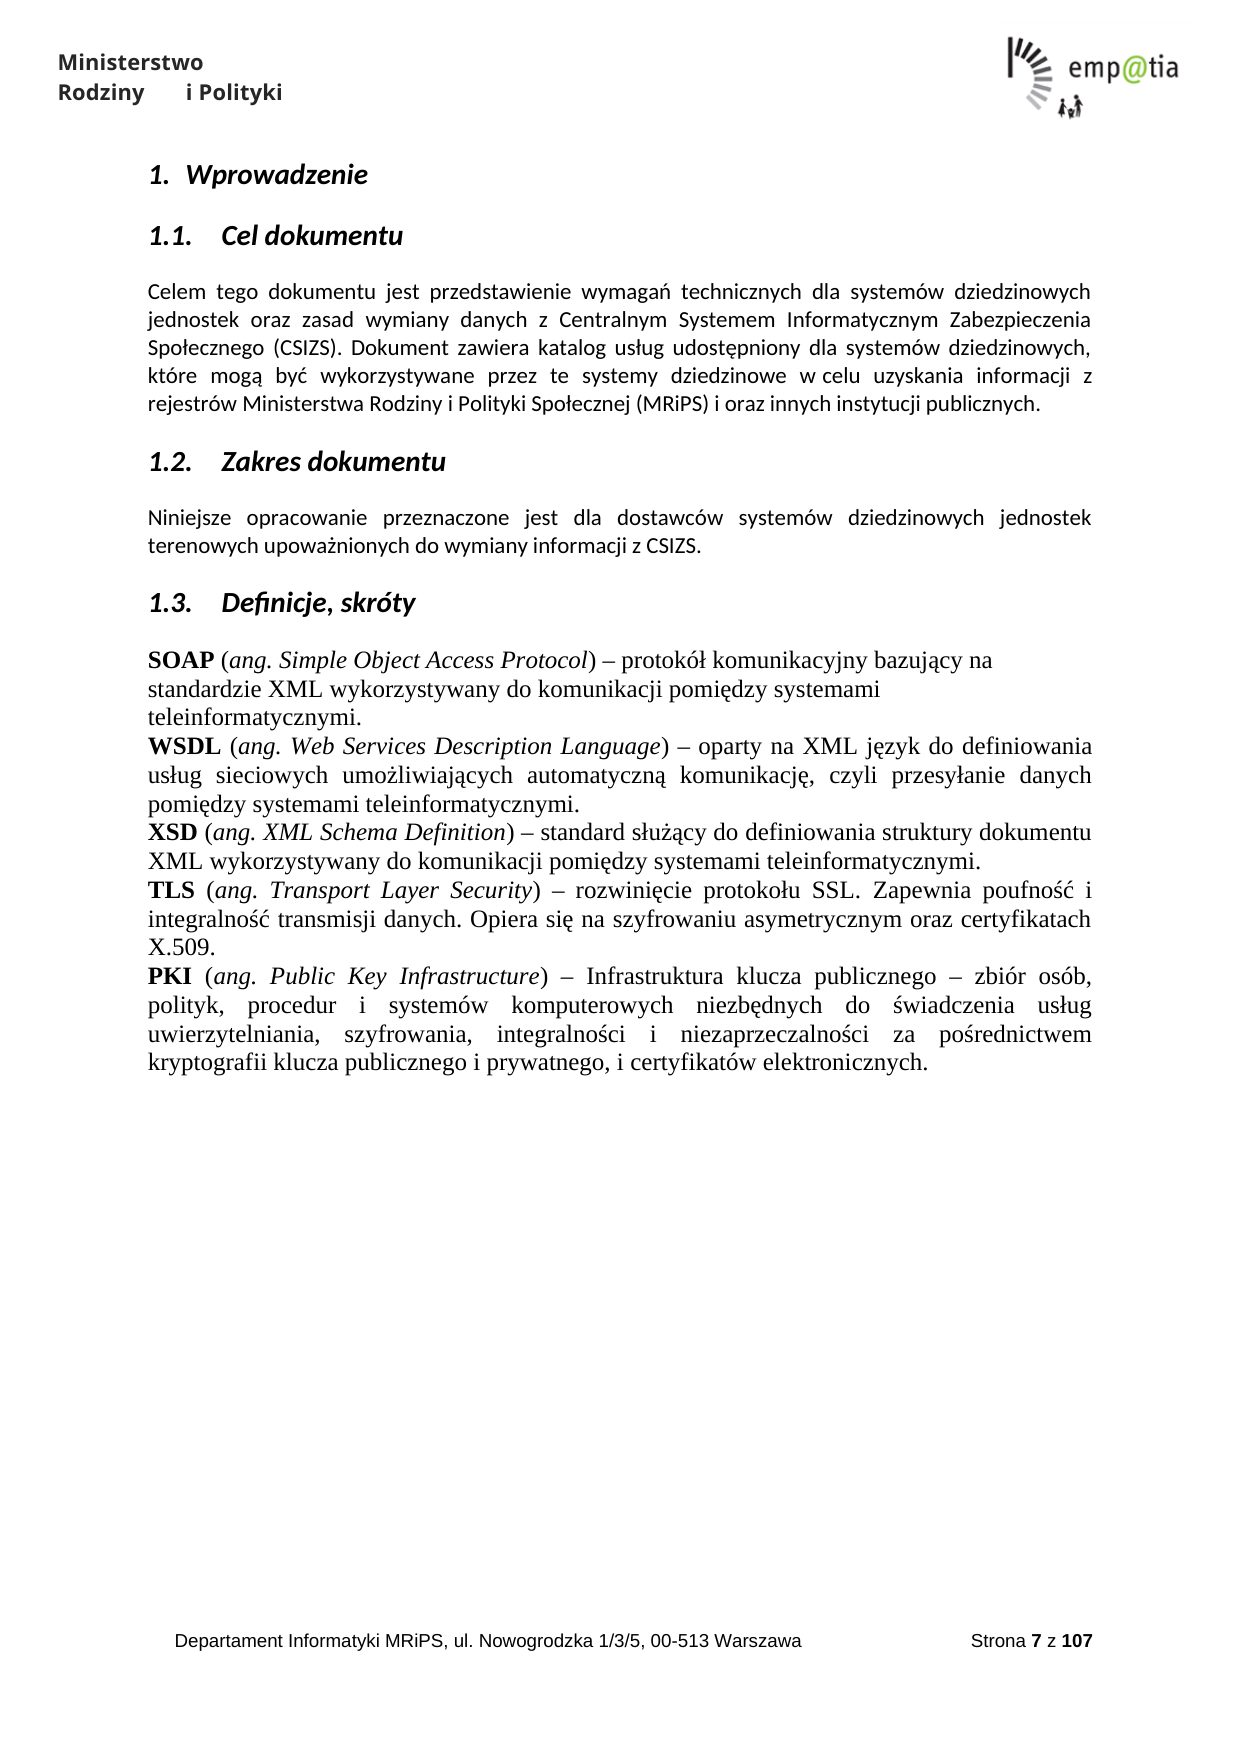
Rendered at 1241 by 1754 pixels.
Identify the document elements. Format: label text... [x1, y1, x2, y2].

text TLS (ang. Transport Layer Security) – rozwinięcie protokołu SSL. Zapewnia poufność i integralność transmisji danych. Opiera się na szyfrowaniu asymetrycznym oraz certyfikatach X.509. [148, 875, 1093, 961]
text PKI (ang. Public Key Infrastructure) – Infrastruktura klucza publicznego – zbiór osób, polityk, procedur i systemów komputerowych niezbędnych do świadczenia usług uwierzytelniania, szyfrowania, integralności i niezaprzeczalności za pośrednictwem kryptografii klucza publicznego i prywatnego, i certyfikatów elektronicznych. [148, 961, 1093, 1076]
text WSDL (ang. Web Services Description Language) – oparty na XML język do definiowania usług sieciowych umożliwiających automatyczną komunikację, czyli przesyłanie danych pomiędzy systemami teleinformatycznymi. [148, 731, 1093, 817]
subtitle Wprowadzenie [148, 156, 1093, 192]
text Celem tego dokumentu jest przedstawienie wymagań technicznych dla systemów dziedzinowych jednostek oraz zasad wymiany danych z Centralnym Systemem Informatycznym Zabezpieczenia Społecznego (CSIZS). Dokument zawiera katalog usług udostępniony dla systemów dziedzinowych, które mogą być wykorzystywane przez te systemy dziedzinowe w celu uzyskania informacji z rejestrów Ministerstwa Rodziny i Polityki Społecznej (MRiPS) i oraz innych instytucji publicznych. [148, 277, 1093, 418]
text XSD (ang. XML Schema Definition) – standard służący do definiowania struktury dokumentu XML wykorzystywany do komunikacji pomiędzy systemami teleinformatycznymi. [148, 817, 1093, 875]
picture [1001, 22, 1193, 128]
subtitle Definicje, skróty [148, 584, 1093, 620]
subtitle Zakres dokumentu [148, 443, 1093, 478]
subtitle Cel dokumentu [148, 217, 1093, 252]
text SOAP (ang. Simple Object Access Protocol) – protokół komunikacyjny bazujący na standardzie XML wykorzystywany do komunikacji pomiędzy systemami teleinformatycznymi. [148, 645, 1093, 731]
text Niniejsze opracowanie przeznaczone jest dla dostawców systemów dziedzinowych jednostek terenowych upoważnionych do wymiany informacji z CSIZS. [148, 503, 1093, 559]
